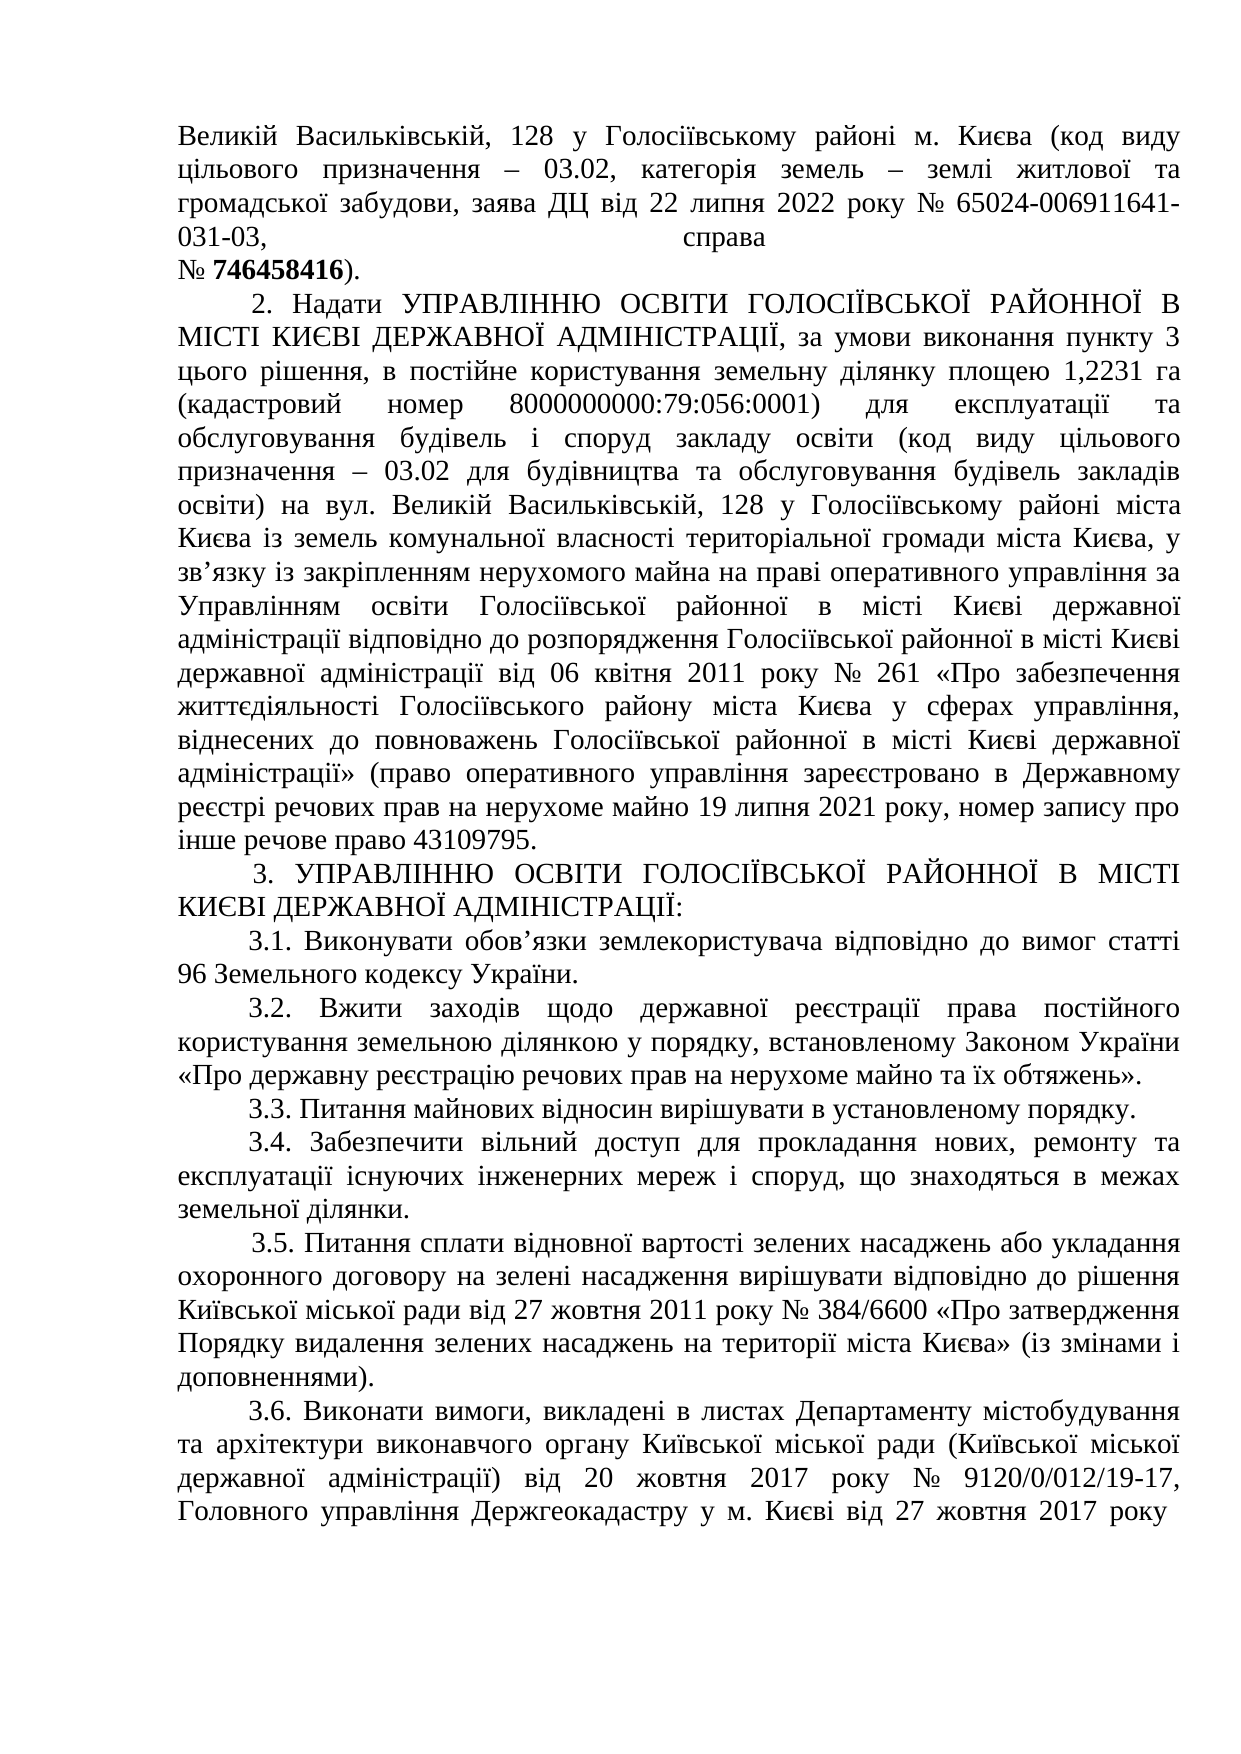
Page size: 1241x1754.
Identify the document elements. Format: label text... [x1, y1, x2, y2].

text 3.4. Забезпечити вільний доступ для прокладання нових, ремонту та експлуатації існуючих інженерних мереж і споруд, що знаходяться в межах земельної ділянки. [177, 1124, 1181, 1225]
text 2. Надати УПРАВЛІННЮ ОСВІТИ ГОЛОСІЇВСЬКОЇ РАЙОННОЇ В МІСТІ КИЄВІ ДЕРЖАВНОЇ АДМІНІСТРАЦІЇ, за умови виконання пункту 3 цього рішення, в постійне користування земельну ділянку площею 1,2231 га (кадастровий номер 8000000000:79:056:0001) для експлуатації та обслуговування будівель і споруд закладу освіти (код виду цільового призначення – 03.02 для будівництва та обслуговування будівель закладів освіти) на вул. Великій Васильківській, 128 у Голосіївському районі міста Києва із земель комунальної власності територіальної громади міста Києва, у зв’язку із закріпленням нерухомого майна на праві оперативного управління за Управлінням освіти Голосіївської районної в місті Києві державної адміністрації відповідно до розпорядження Голосіївської районної в місті Києві державної адміністрації від 06 квітня 2011 року № 261 «Про забезпечення життєдіяльності Голосіївського району міста Києва у сферах управління, віднесених до повноважень Голосіївської районної в місті Києві державної адміністрації» (право оперативного управління зареєстровано в Державному реєстрі речових прав на нерухоме майно 19 липня 2021 року, номер запису про інше речове право 43109795. [177, 286, 1181, 856]
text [177, 118, 1181, 286]
text 3. УПРАВЛІННЮ ОСВІТИ ГОЛОСІЇВСЬКОЇ РАЙОННОЇ В МІСТІ КИЄВІ ДЕРЖАВНОЇ АДМІНІСТРАЦІЇ: [177, 856, 1181, 923]
text 3.5. Питання сплати відновної вартості зелених насаджень або укладання охоронного договору на зелені насадження вирішувати відповідно до рішення Київської міської ради від 27 жовтня 2011 року № 384/6600 «Про затвердження Порядку видалення зелених насаджень на території міста Києва» (із змінами і доповненнями). [177, 1225, 1181, 1393]
text 3.3. Питання майнових відносин вирішувати в установленому порядку. [177, 1091, 1181, 1124]
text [177, 1393, 1181, 1527]
text 3.2. Вжити заходів щодо державної реєстрації права постійного користування земельною ділянкою у порядку, встановленому Законом України «Про державну реєстрацію речових прав на нерухоме майно та їх обтяжень». [177, 990, 1181, 1091]
text 3.1. Виконувати обов’язки землекористувача відповідно до вимог статті 96 Земельного кодексу України. [177, 923, 1181, 990]
